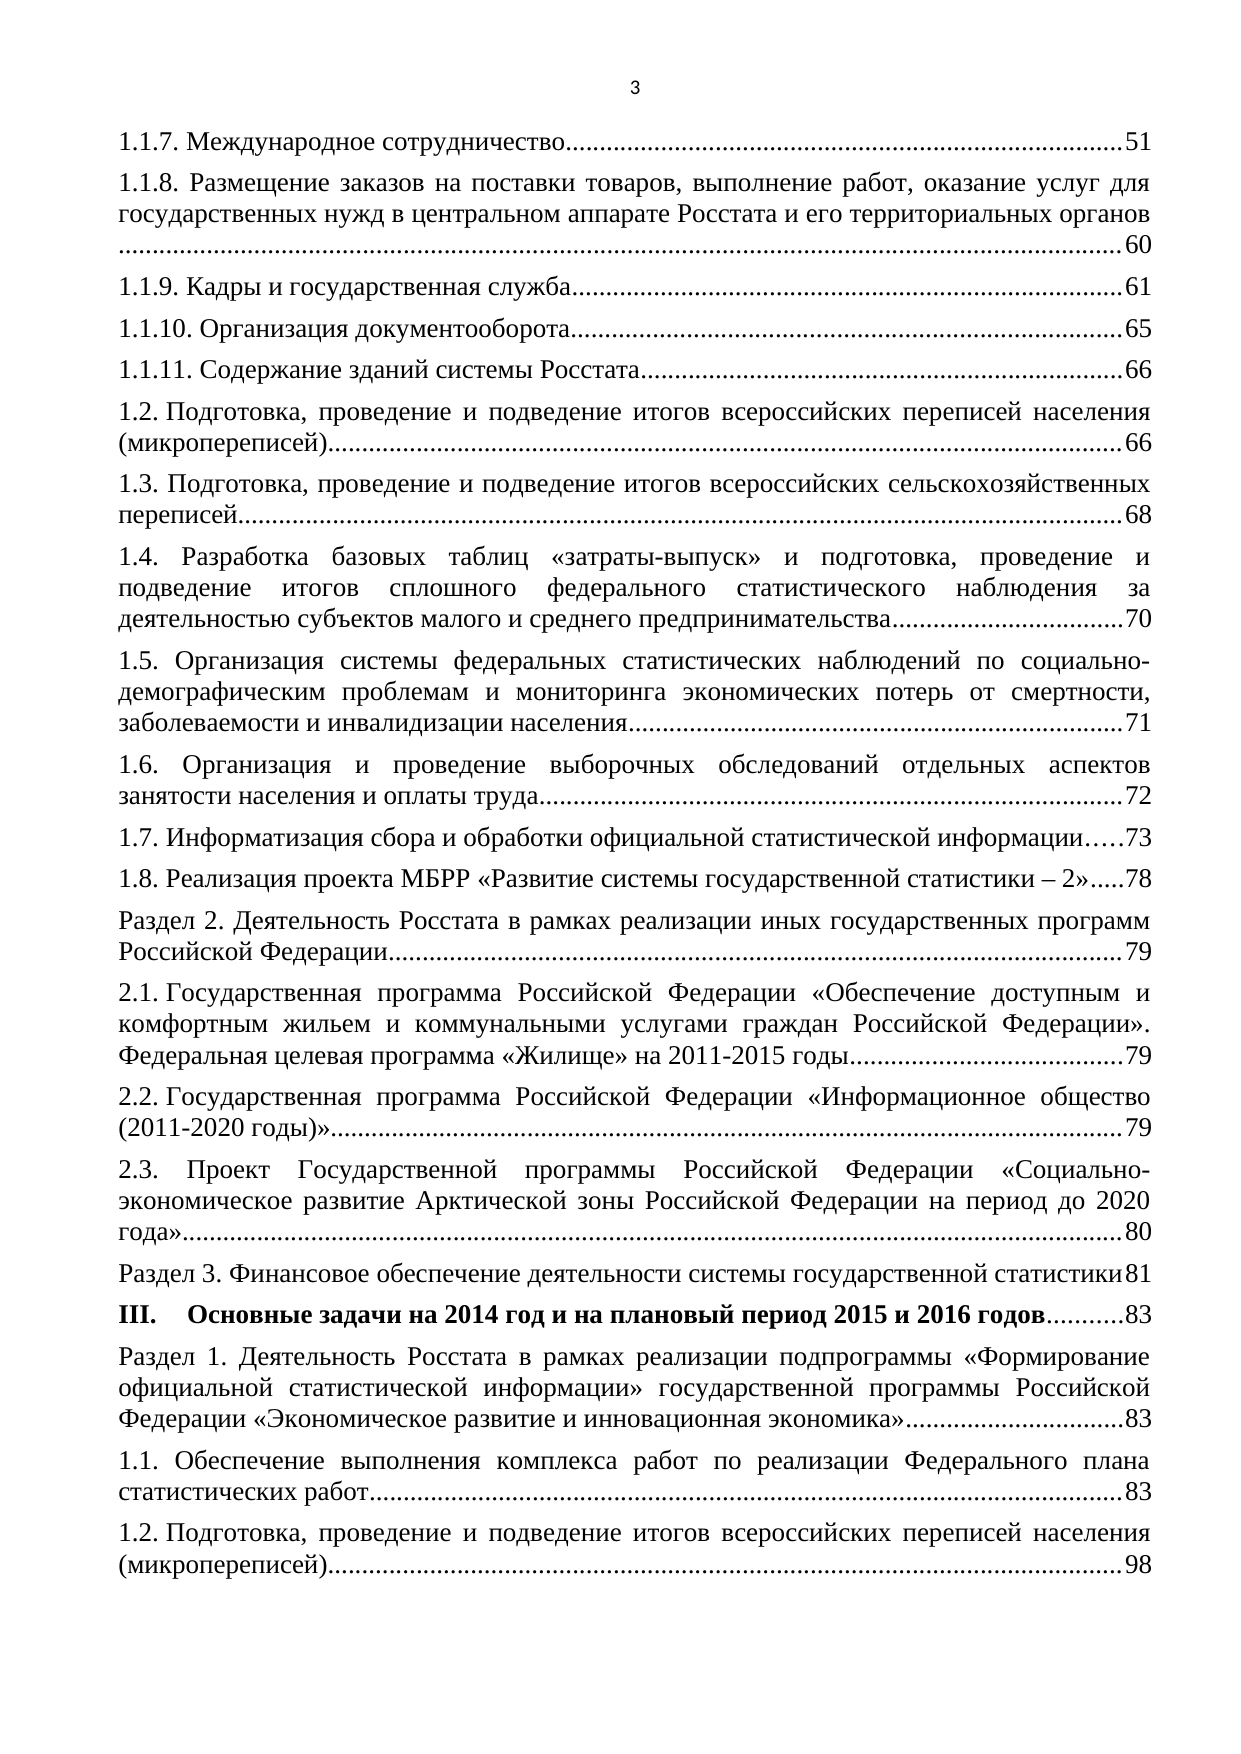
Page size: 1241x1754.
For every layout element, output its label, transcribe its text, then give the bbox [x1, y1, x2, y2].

text 1.7. Информатизация сбора и обработки официальной статистической информации 73 [118, 821, 1152, 852]
text 1.2. Подготовка, проведение и подведение итогов всероссийских переписей населения (микропереписей) 98 [118, 1517, 1152, 1579]
text Раздел 1. Деятельность Росстата в рамках реализации подпрограммы «Формирование официальной статистической информации» государственной программы Российской Федерации «Экономическое развитие и инновационная экономика» 83 [118, 1340, 1152, 1433]
text 1.5. Организация системы федеральных статистических наблюдений по социально-демографическим проблемам и мониторинга экономических потерь от смертности, заболеваемости и инвалидизации населения 71 [118, 644, 1152, 737]
text 2.1. Государственная программа Российской Федерации «Обеспечение доступным и комфортным жильем и коммунальными услугами граждан Российской Федерации». Федеральная целевая программа «Жилище» на 2011-2015 годы 79 [118, 976, 1152, 1070]
text 1.1.8. Размещение заказов на поставки товаров, выполнение работ, оказание услуг для государственных нужд в центральном аппарате Росстата и его территориальных органов 60 [118, 166, 1152, 260]
text 1.1.10. Организация документооборота 65 [118, 312, 1152, 343]
text 1.1.7. Международное сотрудничество 51 [118, 125, 1152, 156]
text 1.1.9. Кадры и государственная служба 61 [118, 270, 1152, 301]
text 1.1.11. Содержание зданий системы Росстата 66 [118, 353, 1152, 384]
text Раздел 2. Деятельность Росстата в рамках реализации иных государственных программ Российской Федерации 79 [118, 904, 1152, 966]
text 1.8. Реализация проекта МБРР «Развитие системы государственной статистики – 2» 78 [118, 862, 1152, 893]
text 1.3. Подготовка, проведение и подведение итогов всероссийских сельскохозяйственных переписей 68 [118, 467, 1152, 530]
text 1.1. Обеспечение выполнения комплекса работ по реализации Федерального плана статистических работ 83 [118, 1444, 1152, 1506]
text 1.4. Разработка базовых таблиц «затраты-выпуск» и подготовка, проведение и подведение итогов сплошного федерального статистического наблюдения за деятельностью субъектов малого и среднего предпринимательства 70 [118, 540, 1152, 634]
text Раздел 3. Финансовое обеспечение деятельности системы государственной статистики 81 [118, 1257, 1152, 1288]
text III. Основные задачи на 2014 год и на плановый период 2015 и 2016 годов 83 [118, 1298, 1152, 1329]
text 1.6. Организация и проведение выборочных обследований отдельных аспектов занятости населения и оплаты труда 72 [118, 748, 1152, 810]
text 1.2. Подготовка, проведение и подведение итогов всероссийских переписей населения (микропереписей) 66 [118, 395, 1152, 457]
text 2.3. Проект Государственной программы Российской Федерации «Социально-экономическое развитие Арктической зоны Российской Федерации на период до 2020 года» 80 [118, 1153, 1152, 1246]
text 2.2. Государственная программа Российской Федерации «Информационное общество (2011-2020 годы)» 79 [118, 1080, 1152, 1143]
